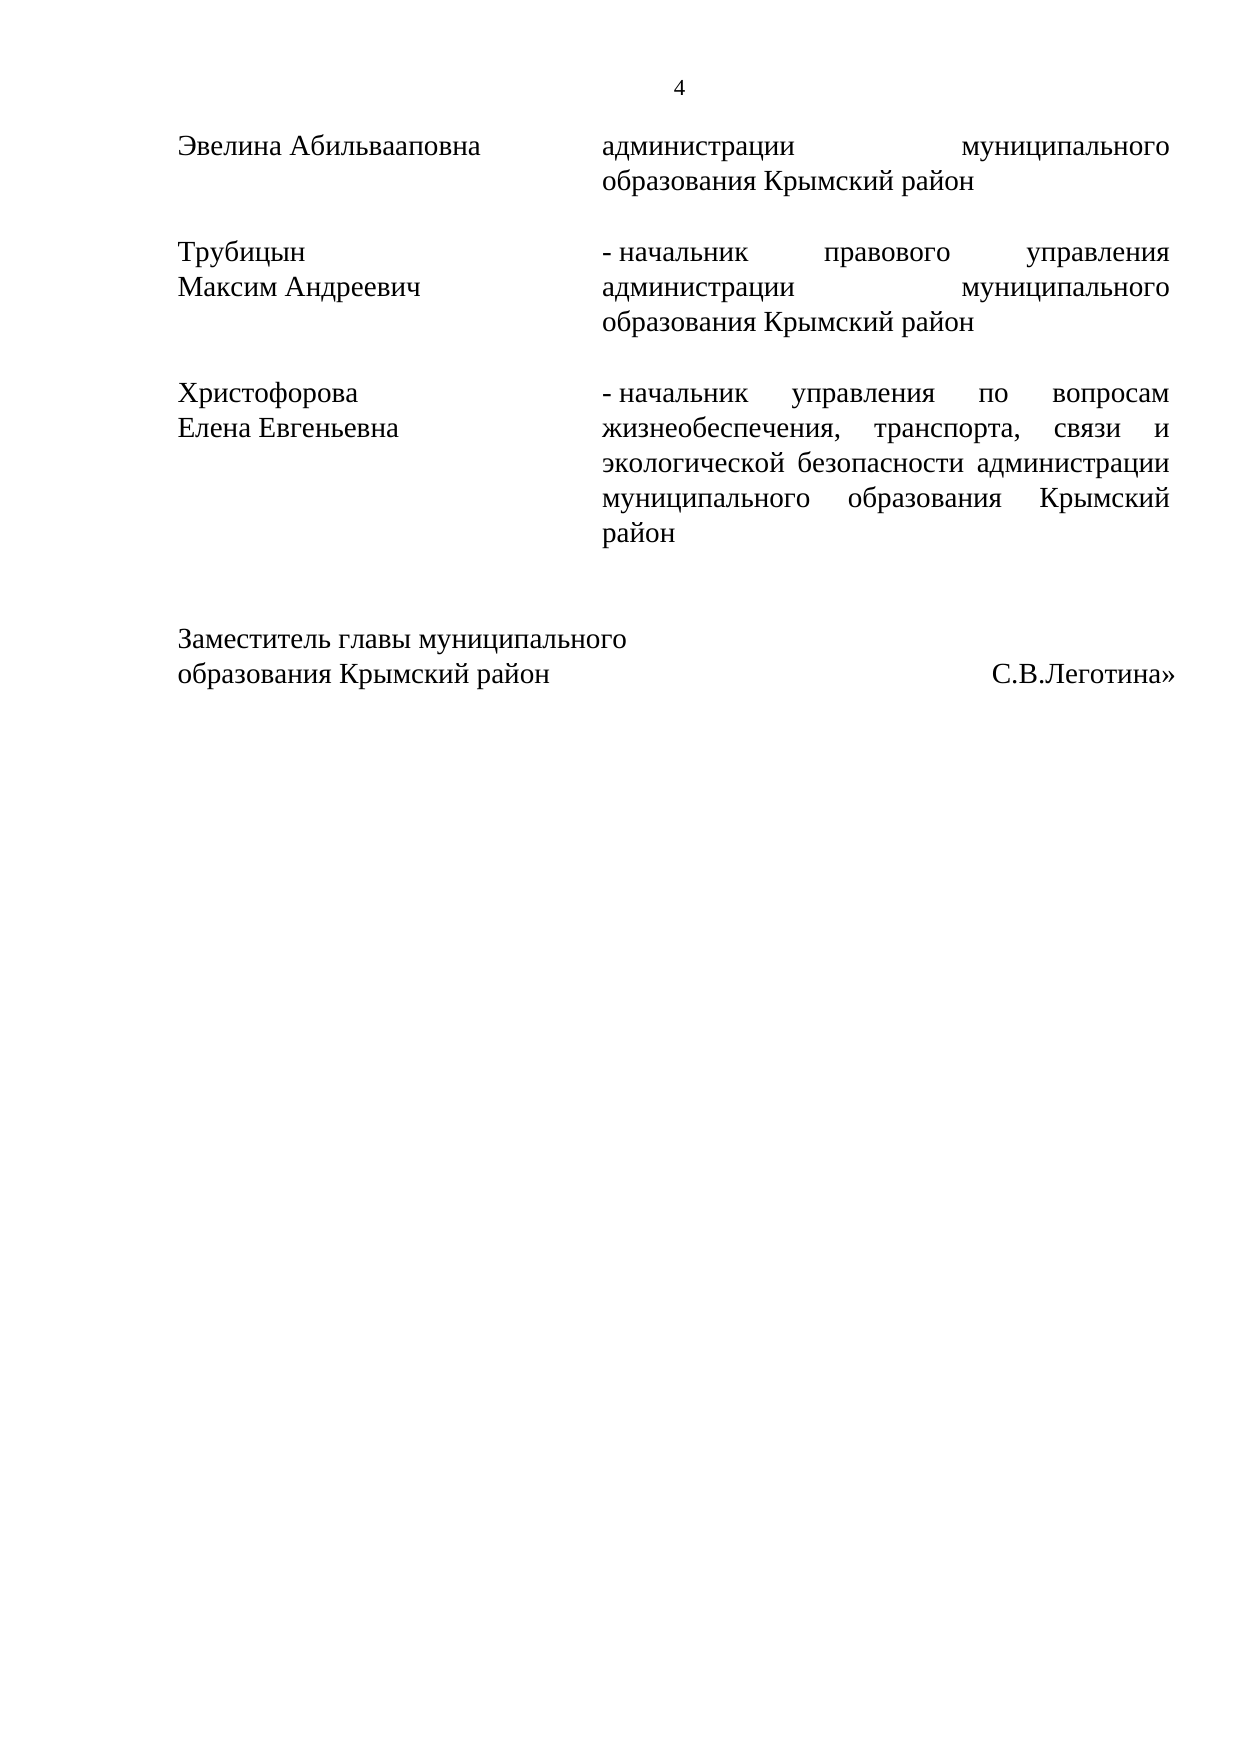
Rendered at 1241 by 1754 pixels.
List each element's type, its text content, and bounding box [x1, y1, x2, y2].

text образования Крымский район С.В.Леготина» [177, 656, 1181, 690]
text Заместитель главы муниципального [177, 621, 1181, 655]
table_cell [166, 128, 591, 621]
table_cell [591, 128, 1181, 621]
